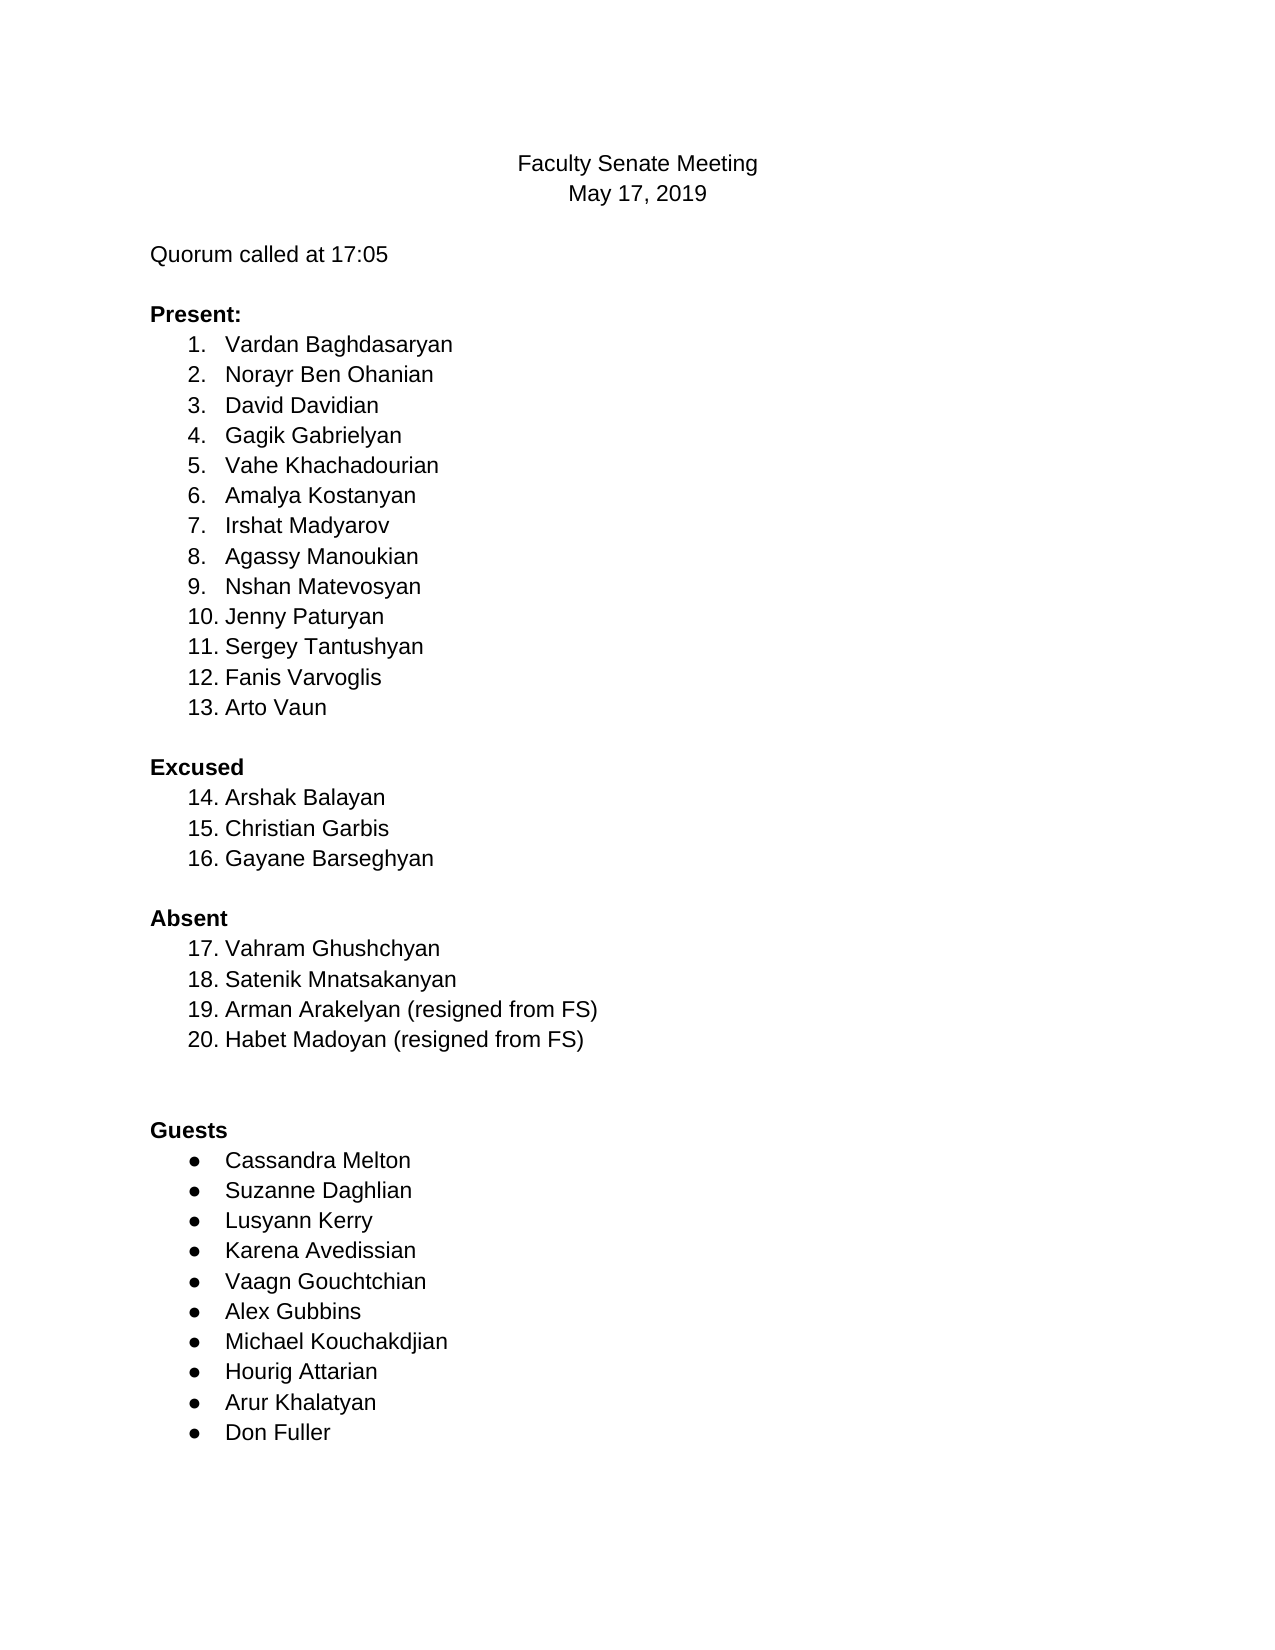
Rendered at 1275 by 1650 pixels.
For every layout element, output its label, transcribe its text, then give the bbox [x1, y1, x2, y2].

list Satenik Mnatsakanyan [187, 966, 1125, 992]
text Excused [150, 754, 1125, 781]
list Amalya Kostanyan [187, 482, 1125, 509]
list Cassandra Melton [187, 1147, 1125, 1173]
list Vardan Baghdasaryan [187, 331, 1125, 358]
list Gayane Barseghyan [187, 845, 1125, 871]
list Karena Avedissian [187, 1237, 1125, 1264]
list Arto Vaun [187, 694, 1125, 750]
list Norayr Ben Ohanian [187, 361, 1125, 388]
list Hourig Attarian [187, 1358, 1125, 1385]
text Absent [150, 905, 1125, 932]
list Vahe Khachadourian [187, 452, 1125, 478]
list Vahram Ghushchyan [187, 935, 1125, 962]
list Suzanne Daghlian [187, 1177, 1125, 1203]
list Lusyann Kerry [187, 1207, 1125, 1234]
list Christian Garbis [187, 814, 1125, 841]
list David Davidian [187, 392, 1125, 418]
list Irshat Madyarov [187, 512, 1125, 539]
list Arur Khalatyan [187, 1388, 1125, 1415]
list Fanis Varvoglis [187, 663, 1125, 690]
list Arman Arakelyan (resigned from FS) [187, 996, 1125, 1022]
list Alex Gubbins [187, 1298, 1125, 1324]
list Arshak Balayan [187, 784, 1125, 811]
list Jenny Paturyan [187, 603, 1125, 629]
list Don Fuller [187, 1419, 1125, 1445]
list Michael Kouchakdjian [187, 1328, 1125, 1354]
text Quorum called at 17:05 [150, 241, 1125, 267]
text Faculty Senate Meeting [150, 150, 1125, 176]
text Guests [150, 1117, 1125, 1143]
list Gagik Gabrielyan [187, 422, 1125, 448]
text Present: [150, 301, 1125, 327]
list Habet Madoyan (resigned from FS) [187, 1026, 1125, 1052]
list Nshan Matevosyan [187, 573, 1125, 599]
list Sergey Tantushyan [187, 633, 1125, 660]
list Agassy Manoukian [187, 543, 1125, 569]
list Vaagn Gouchtchian [187, 1268, 1125, 1294]
text May 17, 2019 [150, 180, 1125, 207]
